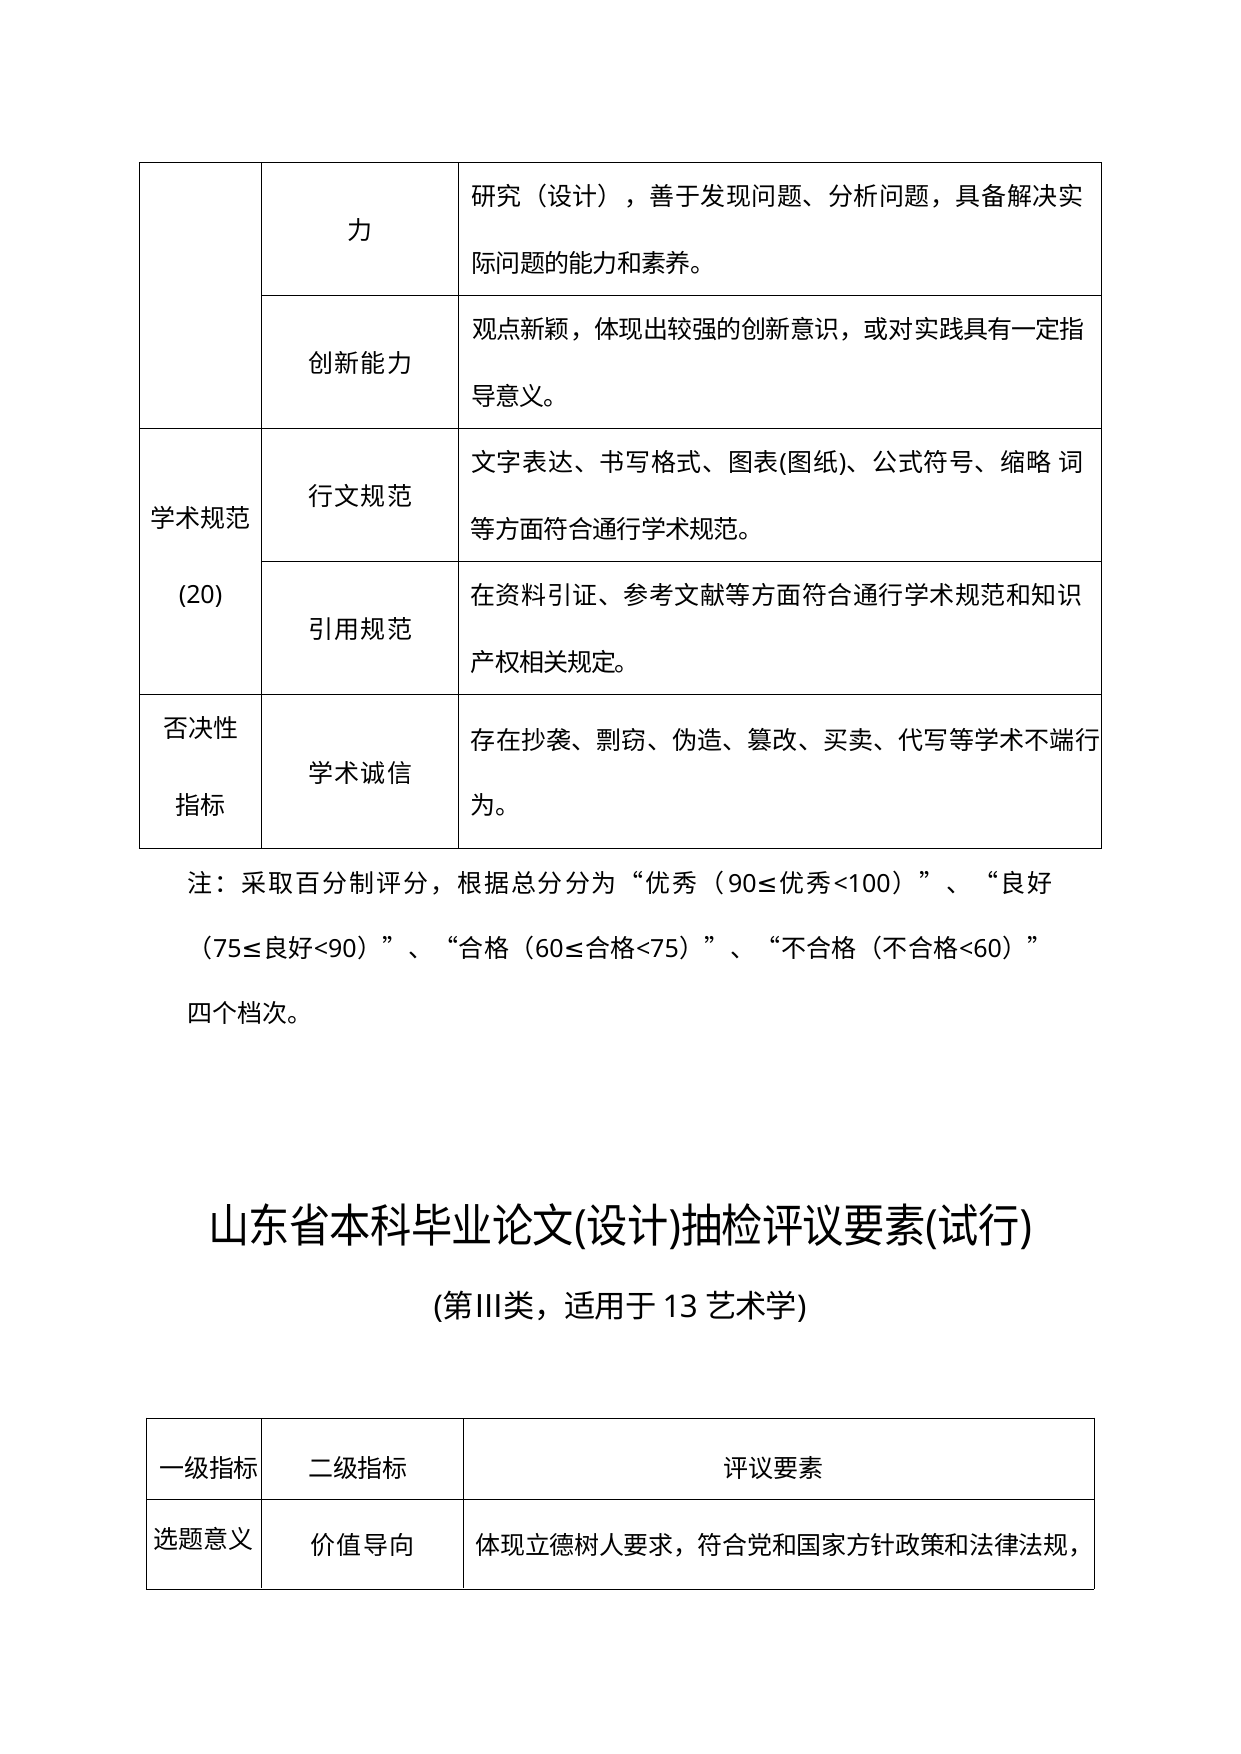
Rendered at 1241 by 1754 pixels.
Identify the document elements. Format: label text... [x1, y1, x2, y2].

table_cell 行文规范 [262, 429, 458, 561]
text 注：采取百分制评分，根据总分分为“优秀（90≤优秀<100）”、“良好（75≤良好<90）”、“合格（60≤合格<75）”、“不合格（不合格<60）”四个档次。 [187, 849, 1053, 1044]
text (第Ⅲ类，适用于 13 艺术学) [187, 1271, 1053, 1336]
text 山东省本科毕业论文(设计)抽检评议要素(试行) [187, 1174, 1053, 1271]
table_cell 分析解决问题 能力 [262, 163, 458, 294]
table_header 二级指标 [262, 1419, 463, 1499]
table_cell 观点新颖，体现出较强的创新意识，或对实践具有一定指导意义。 [459, 296, 1101, 428]
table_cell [464, 1500, 1094, 1588]
table_cell 文字表达、书写格式、图表(图纸)、公式符号、缩略 词等方面符合通行学术规范。 [459, 429, 1101, 561]
table_cell 学术规范 (20) [140, 429, 261, 694]
table_cell 引用规范 [262, 562, 458, 694]
table_cell 学术诚信 [262, 695, 458, 848]
table_cell 创新能力 [262, 296, 458, 428]
table_cell 存在抄袭、剽窃、伪造、篡改、买卖、代写等学术不端行为。 [459, 695, 1101, 848]
table_cell 选题意义 (10) [147, 1500, 261, 1588]
table_cell 价值导向 [262, 1500, 463, 1588]
table_header 评议要素 [464, 1419, 1094, 1499]
table_cell 否决性 指标 [140, 695, 261, 848]
table_cell 在资料引证、参考文献等方面符合通行学术规范和知识 产权相关规定。 [459, 562, 1101, 694]
table_header 一级指标 [147, 1419, 261, 1499]
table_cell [459, 163, 1101, 294]
